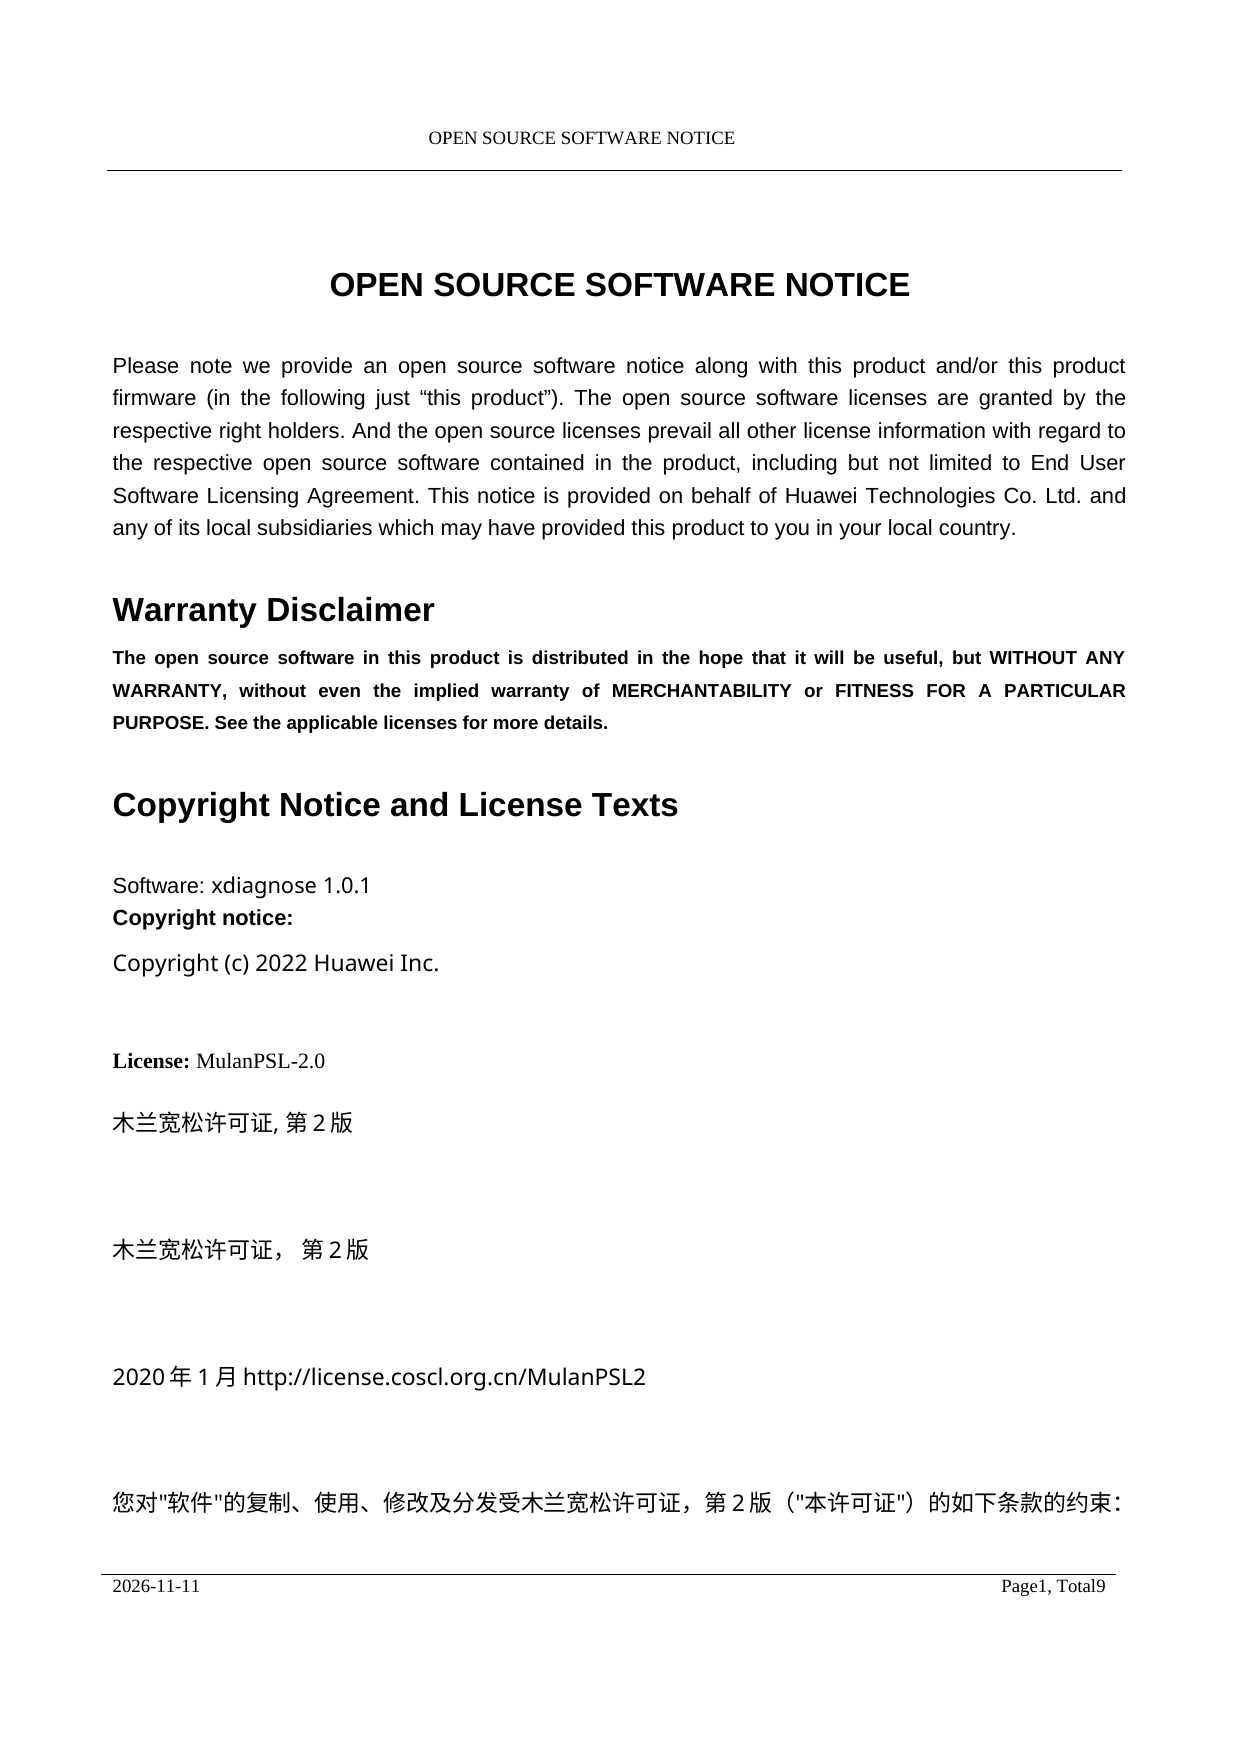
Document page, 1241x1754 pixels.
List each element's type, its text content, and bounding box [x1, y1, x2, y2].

text 木兰宽松许可证, 第2版 [112, 1089, 1128, 1154]
text 木兰宽松许可证， 第2版 [112, 1216, 1128, 1281]
text 2020年1月 http://license.coscl.org.cn/MulanPSL2 [112, 1343, 1128, 1408]
text Copyright notice: [112, 901, 1128, 934]
text OPEN SOURCE SOFTWARE NOTICE [112, 251, 1128, 316]
text Copyright (c) 2022 Huawei Inc. [112, 947, 1128, 1028]
text Copyright Notice and License Texts [112, 771, 1128, 836]
text 您对"软件"的复制、使用、修改及分发受木兰宽松许可证，第2版（"本许可证"）的如下条款的约束： [112, 1469, 1128, 1534]
text License: MulanPSL-2.0 [112, 1044, 1128, 1077]
text Software: xdiagnose 1.0.1 [112, 869, 1128, 901]
text The open source software in this product is distributed in the hope that it will be useful, but WITHOUT ANY WARRANTY, without even the implied warranty of MERCHANTABILITY or FITNESS FOR A PARTICULAR PURPOSE. See the applicable licenses for more details. [112, 641, 1128, 739]
text Please note we provide an open source software notice along with this product and/or this product firmware (in the following just “this product”). The open source software licenses are granted by the respective right holders. And the open source licenses prevail all other license information with regard to the respective open source software contained in the product, including but not limited to End User Software Licensing Agreement. This notice is provided on behalf of Huawei Technologies Co. Ltd. and any of its local subsidiaries which may have provided this product to you in your local country. [112, 349, 1128, 544]
text Warranty Disclaimer [112, 576, 1128, 641]
